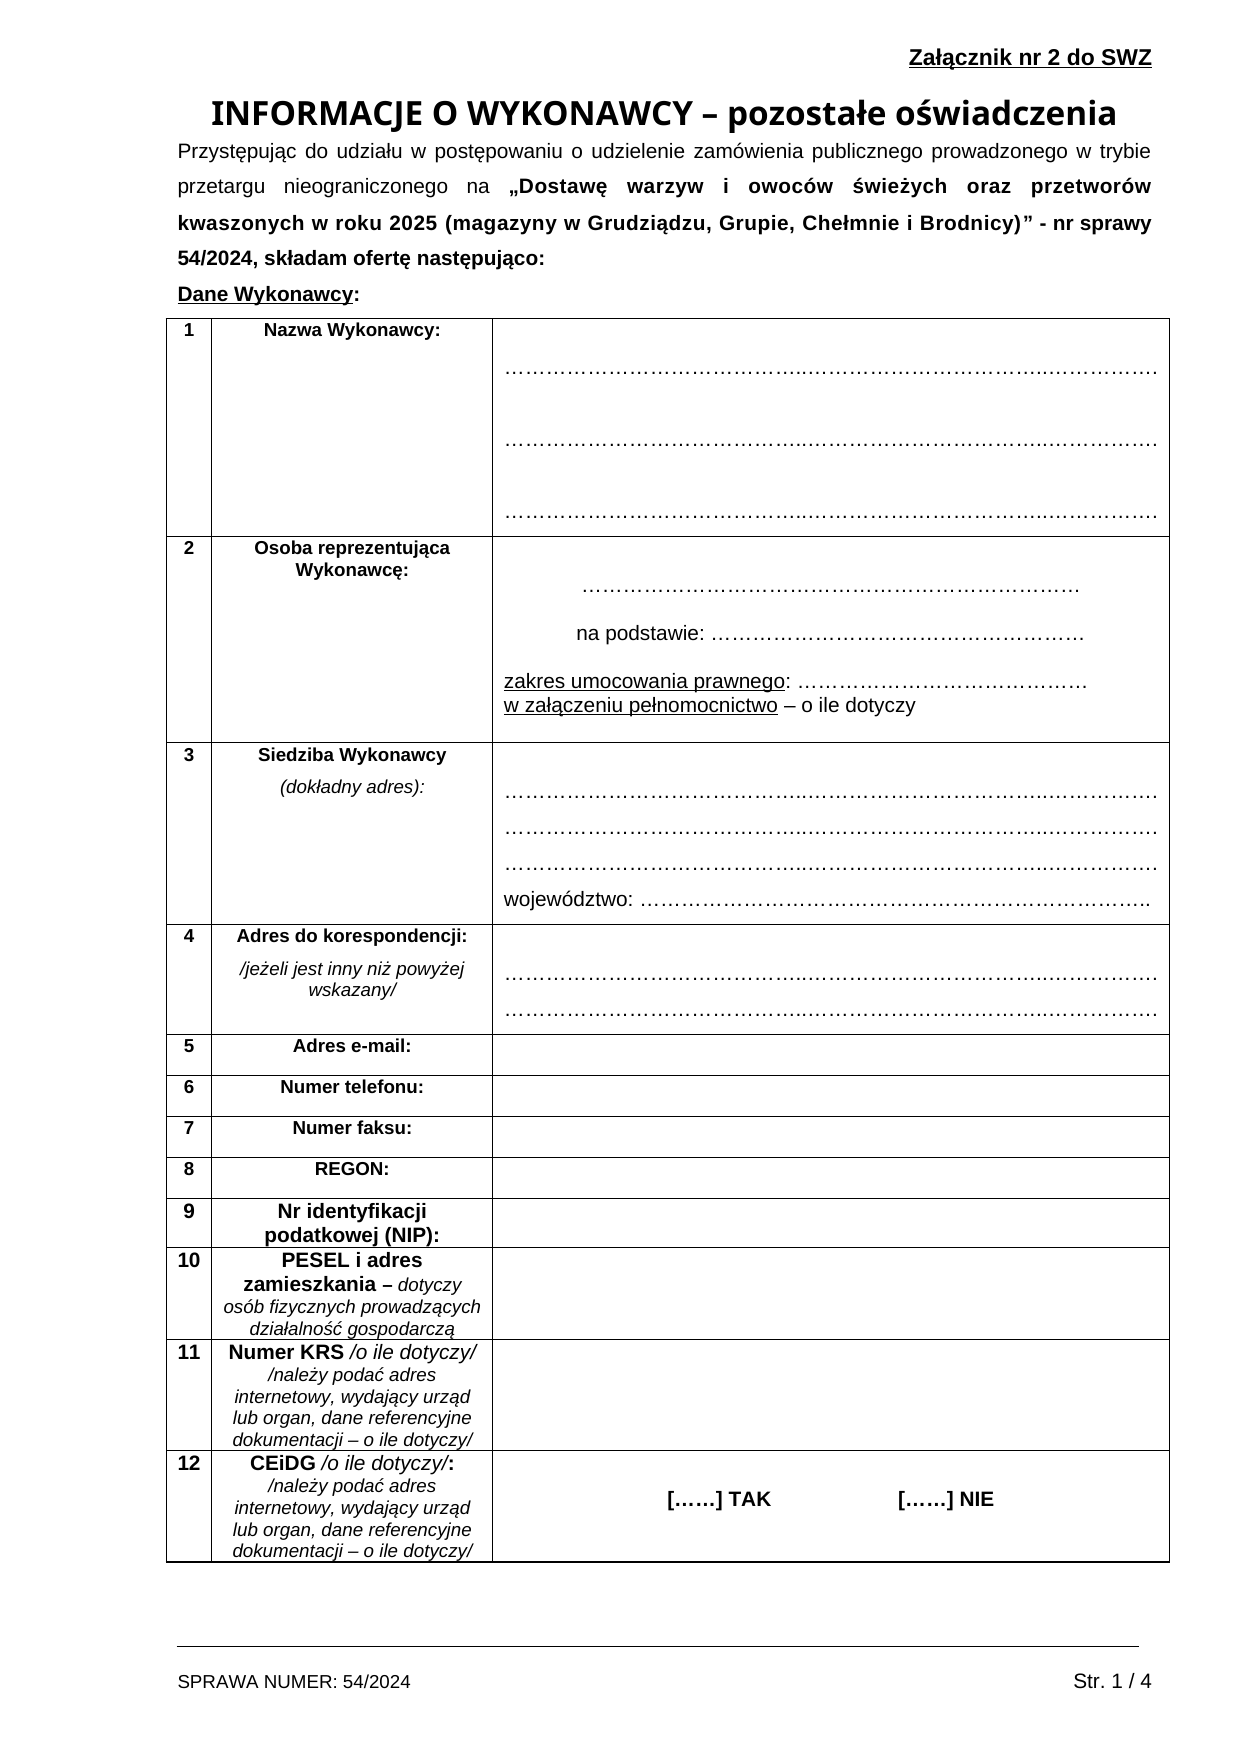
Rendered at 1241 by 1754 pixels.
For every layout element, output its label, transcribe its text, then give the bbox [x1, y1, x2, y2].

table_cell Numer telefonu: [212, 1076, 492, 1116]
text Załącznik nr 2 do SWZ [177, 44, 1152, 71]
table_cell ……………………………………..……………………………..……………. ……………………………………..……………………………..……………. [493, 925, 1169, 1034]
table_header Nazwa Wykonawcy: [212, 319, 492, 536]
table_cell [493, 1199, 1169, 1247]
table_cell [493, 1340, 1169, 1450]
table_cell Siedziba Wykonawcy (dokładny adres): [212, 743, 492, 924]
table_cell Nr identyfikacji podatkowej (NIP): [212, 1199, 492, 1247]
text Dane Wykonawcy: [177, 282, 1211, 306]
table_cell 12 [167, 1451, 211, 1561]
table_cell 6 [167, 1076, 211, 1116]
table_cell 7 [167, 1117, 211, 1157]
table_cell ……………………………………………………………… na podstawie: ……………………………………………… zakres umocowania prawnego: …………………………………… w załączeniu pełnomocnictwo – o ile dotyczy [493, 537, 1169, 742]
table_cell Adres do korespondencji: /jeżeli jest inny niż powyżej wskazany/ [212, 925, 492, 1034]
table_cell CEiDG /o ile dotyczy/: /należy podać adres internetowy, wydający urząd lub organ, dane referencyjne dokumentacji – o ile dotyczy/ [212, 1451, 492, 1561]
table_cell [493, 1035, 1169, 1075]
table_cell 5 [167, 1035, 211, 1075]
table_header 1 [167, 319, 211, 536]
table_cell PESEL i adres zamieszkania – dotyczy osób fizycznych prowadzących działalność gospodarczą [212, 1248, 492, 1339]
table_cell 8 [167, 1158, 211, 1198]
table_cell 9 [167, 1199, 211, 1247]
table_cell 4 [167, 925, 211, 1034]
table_cell 3 [167, 743, 211, 924]
table_cell 2 [167, 537, 211, 742]
table_cell [493, 1076, 1169, 1116]
table_header ……………………………………..……………………………..……………. ……………………………………..……………………………..……………. ……………………………………..……………………………..……………. [493, 319, 1169, 536]
table_cell 10 [167, 1248, 211, 1339]
table_cell Osoba reprezentująca Wykonawcę: [212, 537, 492, 742]
text INFORMACJE O WYKONAWCY – pozostałe oświadczenia [177, 89, 1152, 135]
table_cell [……] TAK [……] NIE [493, 1451, 1169, 1561]
table_cell Numer faksu: [212, 1117, 492, 1157]
table_cell REGON: [212, 1158, 492, 1198]
table_cell [493, 1248, 1169, 1339]
table_cell ……………………………………..……………………………..……………. ……………………………………..……………………………..……………. ……………………………………..……………………………..……………. województwo: ……………………………………………………………….. [493, 743, 1169, 924]
text Przystępując do udziału w postępowaniu o udzielenie zamówienia publicznego prowadzonego w trybie przetargu nieograniczonego na „Dostawę warzyw i owoców świeżych oraz przetworów kwaszonych w roku 2025 (magazyny w Grudziądzu, Grupie, Chełmnie i Brodnicy)” - nr sprawy 54/2024, składam ofertę następująco: [177, 138, 1152, 270]
table_cell Adres e-mail: [212, 1035, 492, 1075]
table_cell Numer KRS /o ile dotyczy/ /należy podać adres internetowy, wydający urząd lub organ, dane referencyjne dokumentacji – o ile dotyczy/ [212, 1340, 492, 1450]
table_cell 11 [167, 1340, 211, 1450]
table_cell [493, 1158, 1169, 1198]
table_cell [493, 1117, 1169, 1157]
